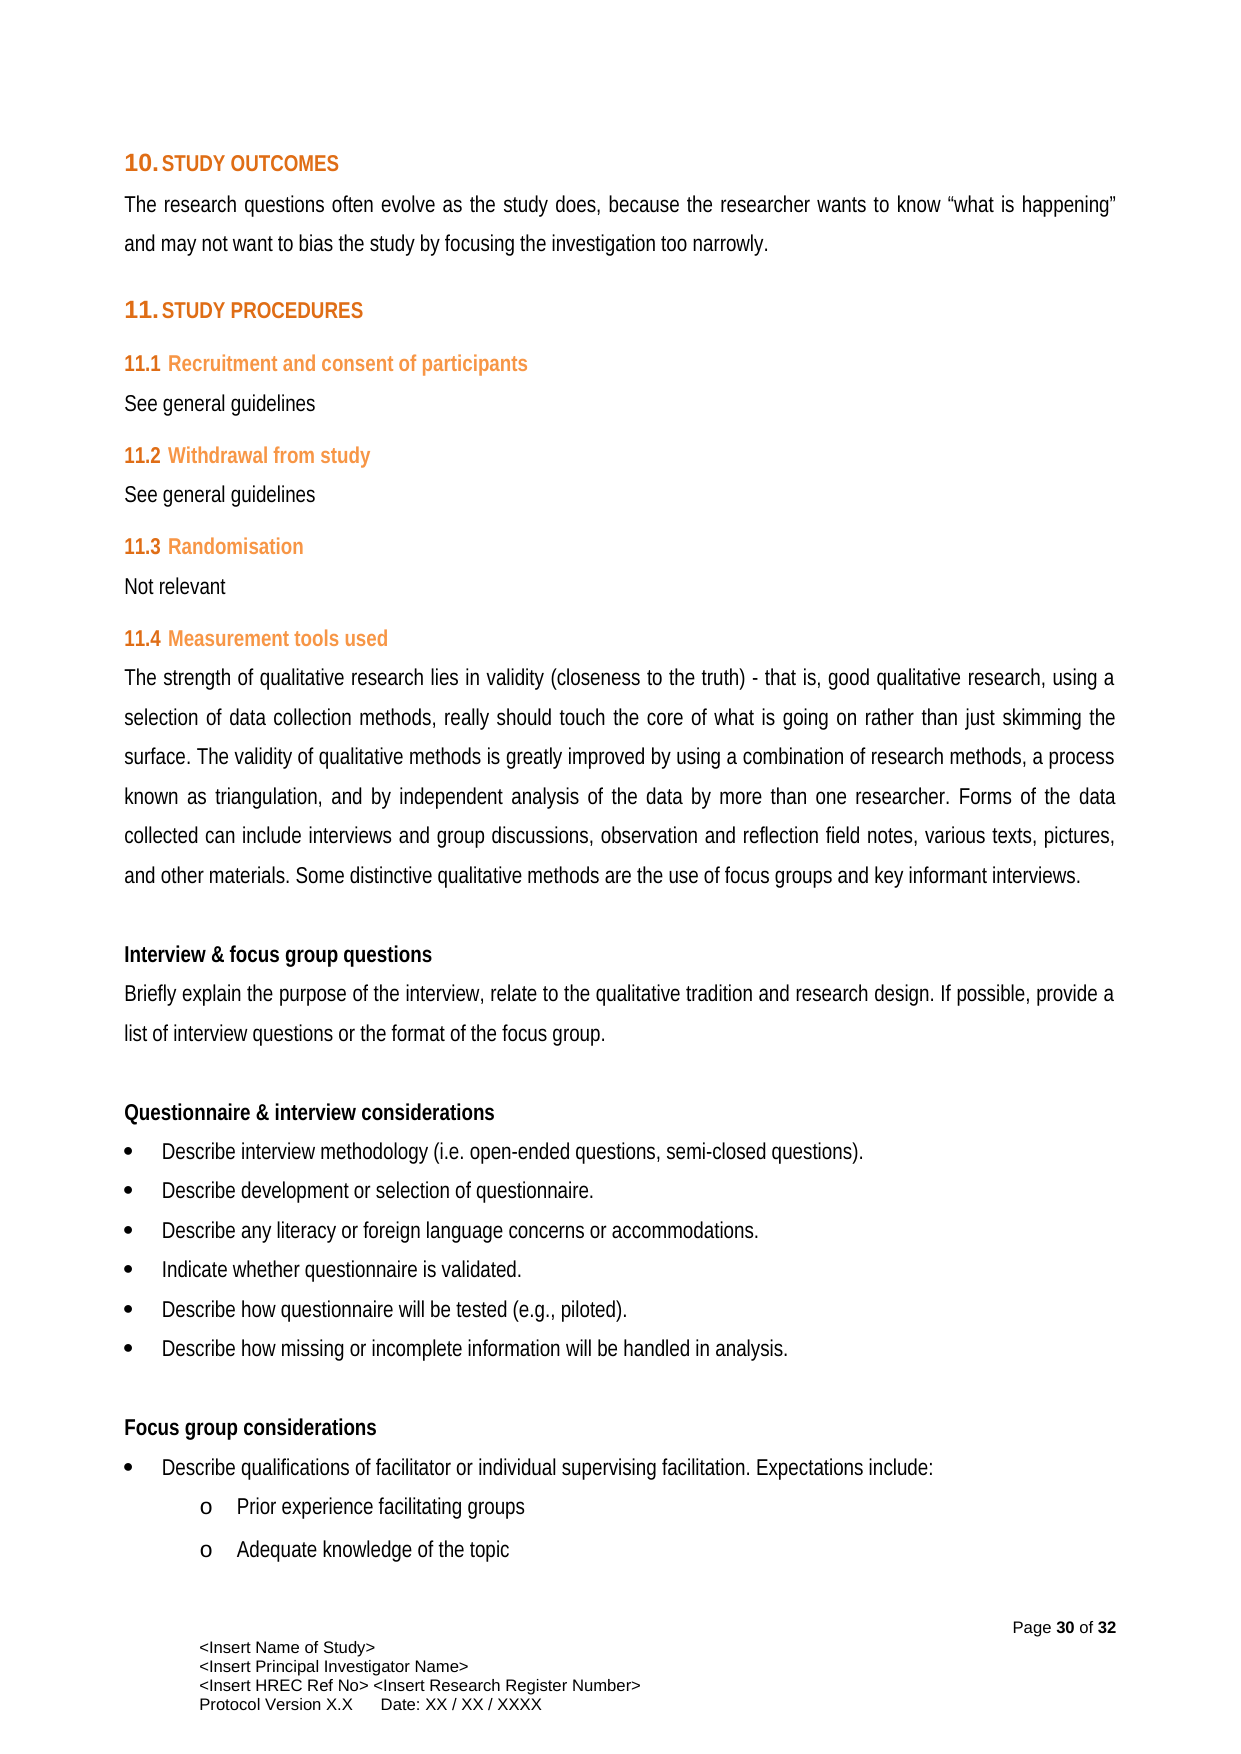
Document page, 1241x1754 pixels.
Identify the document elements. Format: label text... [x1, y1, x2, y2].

list Adequate knowledge of the topic [199, 1536, 1116, 1564]
list Describe any literacy or foreign language concerns or accommodations. [124, 1217, 1116, 1243]
text Interview & focus group questions [124, 941, 1116, 967]
list Describe how missing or incomplete information will be handled in analysis. [124, 1335, 1116, 1362]
subtitle Measurement tools used [124, 625, 1116, 651]
list Prior experience facilitating groups [199, 1493, 1116, 1522]
text The strength of qualitative research lies in validity (closeness to the truth) - that is, good qualitative research, using a selection of data collection methods, really should touch the core of what is going on rather than just skimming the surface. The validity of qualitative methods is greatly improved by using a combination of research methods, a process known as triangulation, and by independent analysis of the data by more than one researcher. Forms of the data collected can include interviews and group discussions, observation and reflection field notes, various texts, pictures, and other materials. Some distinctive qualitative methods are the use of focus groups and key informant interviews. [124, 664, 1116, 888]
subtitle STUDY PROCEDURES [124, 295, 1116, 323]
subtitle Randomisation [124, 533, 1116, 560]
text See general guidelines [124, 390, 1116, 416]
text Focus group considerations [124, 1414, 1116, 1441]
subtitle Recruitment and consent of participants [124, 350, 1116, 377]
subtitle Withdrawal from study [124, 442, 1116, 468]
text Briefly explain the purpose of the interview, relate to the qualitative tradition and research design. If possible, provide a list of interview questions or the format of the focus group. [124, 980, 1116, 1046]
list Describe how questionnaire will be tested (e.g., piloted). [124, 1296, 1116, 1322]
list Describe development or selection of questionnaire. [124, 1177, 1116, 1204]
text See general guidelines [124, 481, 1116, 508]
subtitle STUDY OUTCOMES [124, 148, 1116, 176]
list Describe interview methodology (i.e. open-ended questions, semi-closed questions). [124, 1138, 1116, 1164]
text Not relevant [124, 573, 1116, 599]
text Questionnaire & interview considerations [124, 1098, 1116, 1125]
list Indicate whether questionnaire is validated. [124, 1256, 1116, 1283]
list Describe qualifications of facilitator or individual supervising facilitation. Expectations include: [124, 1454, 1116, 1480]
text The research questions often evolve as the study does, because the researcher wants to know “what is happening” and may not want to bias the study by focusing the investigation too narrowly. [124, 191, 1116, 257]
